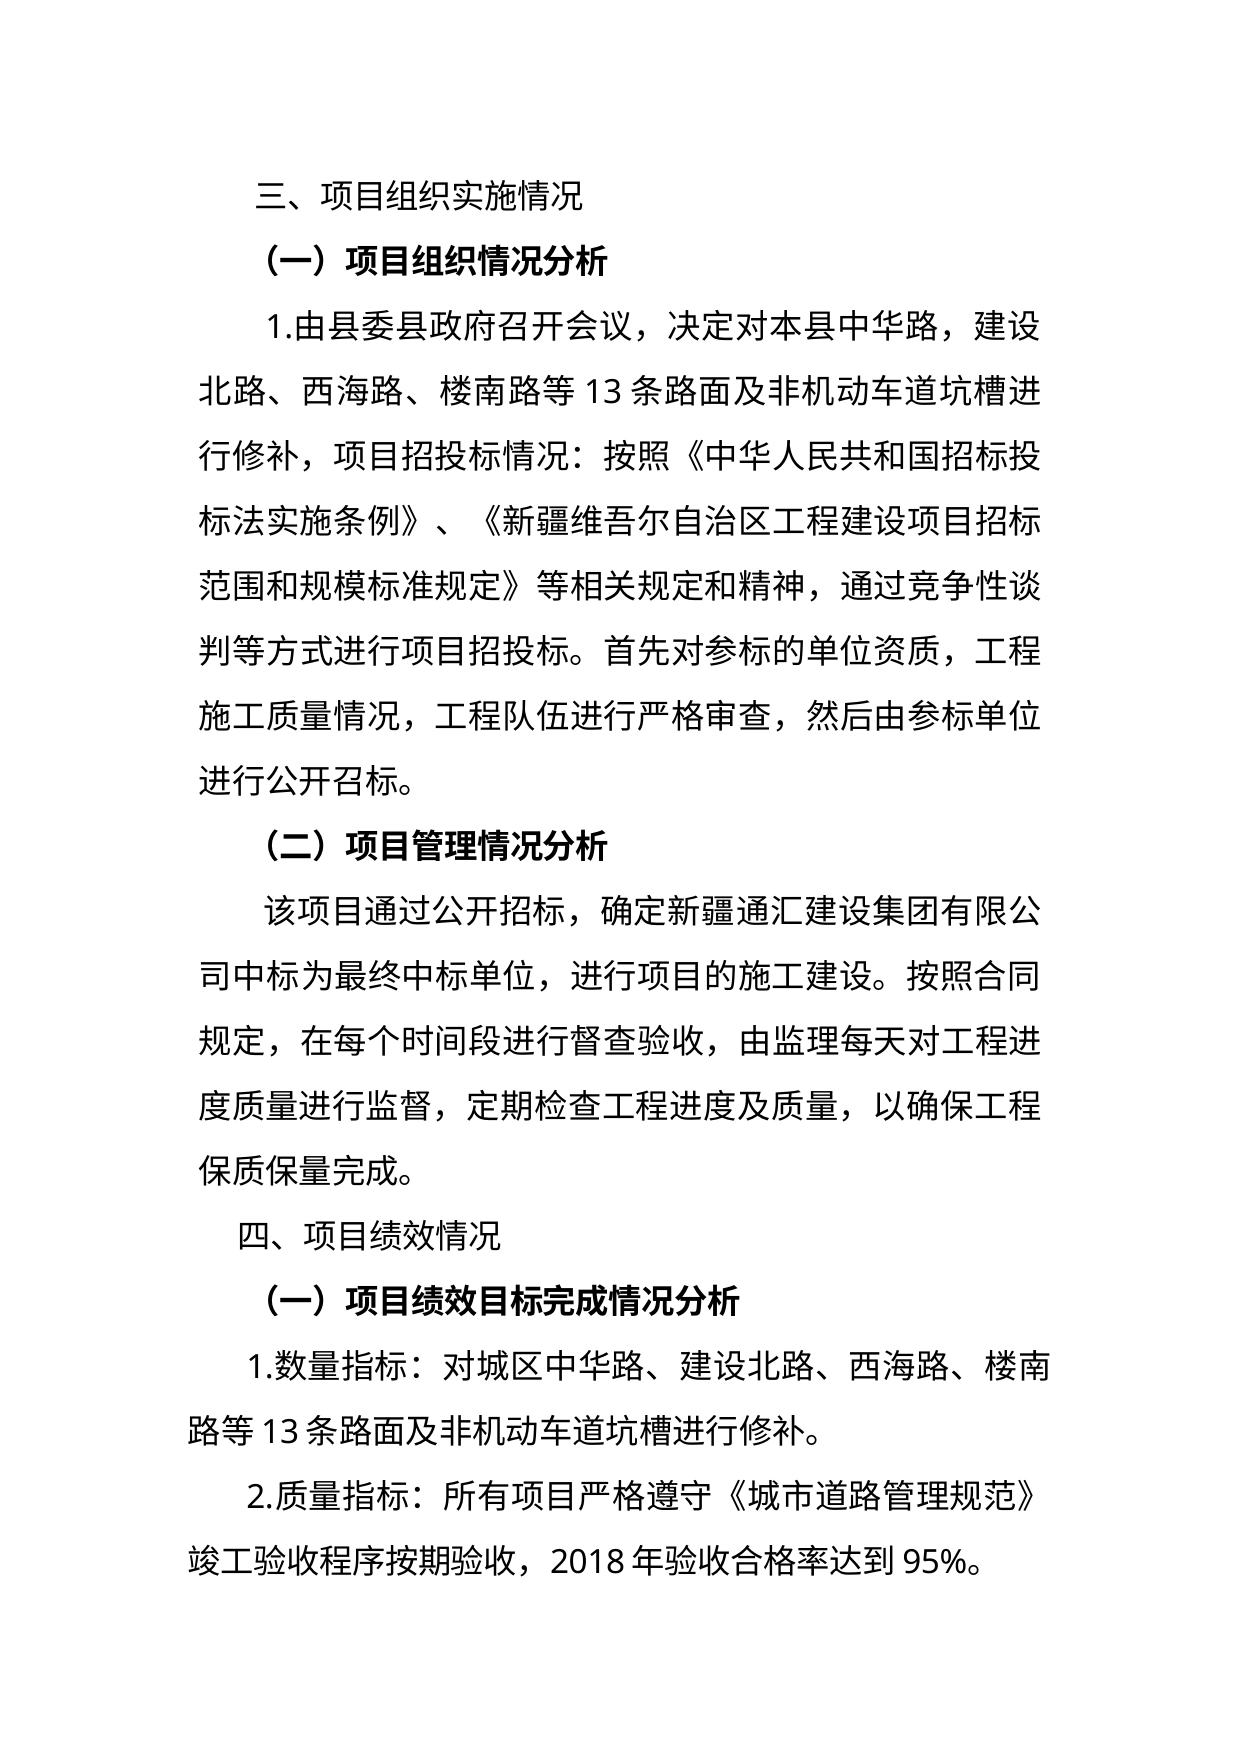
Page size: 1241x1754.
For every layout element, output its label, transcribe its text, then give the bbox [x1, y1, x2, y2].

text （二）项目管理情况分析 [187, 812, 1053, 877]
text 该项目通过公开招标，确定新疆通汇建设集团有限公司中标为最终中标单位，进行项目的施工建设。按照合同规定，在每个时间段进行督查验收，由监理每天对工程进度质量进行监督，定期检查工程进度及质量，以确保工程保质保量完成。 [198, 877, 1042, 1202]
text 1.数量指标：对城区中华路、建设北路、西海路、楼南路等13条路面及非机动车道坑槽进行修补。 [187, 1332, 1053, 1462]
text 1.由县委县政府召开会议，决定对本县中华路，建设北路、西海路、楼南路等13条路面及非机动车道坑槽进行修补，项目招投标情况：按照《中华人民共和国招标投标法实施条例》、《新疆维吾尔自治区工程建设项目招标范围和规模标准规定》等相关规定和精神，通过竞争性谈判等方式进行项目招投标。首先对参标的单位资质，工程施工质量情况，工程队伍进行严格审查，然后由参标单位进行公开召标。 [198, 292, 1042, 812]
text 四、项目绩效情况 [187, 1202, 1053, 1267]
text （一）项目组织情况分析 [187, 227, 1053, 292]
text 2.质量指标：所有项目严格遵守《城市道路管理规范》竣工验收程序按期验收，2018年验收合格率达到95%。 [187, 1462, 1053, 1592]
text 三、项目组织实施情况 [187, 162, 1053, 227]
text （一）项目绩效目标完成情况分析 [187, 1267, 1053, 1332]
